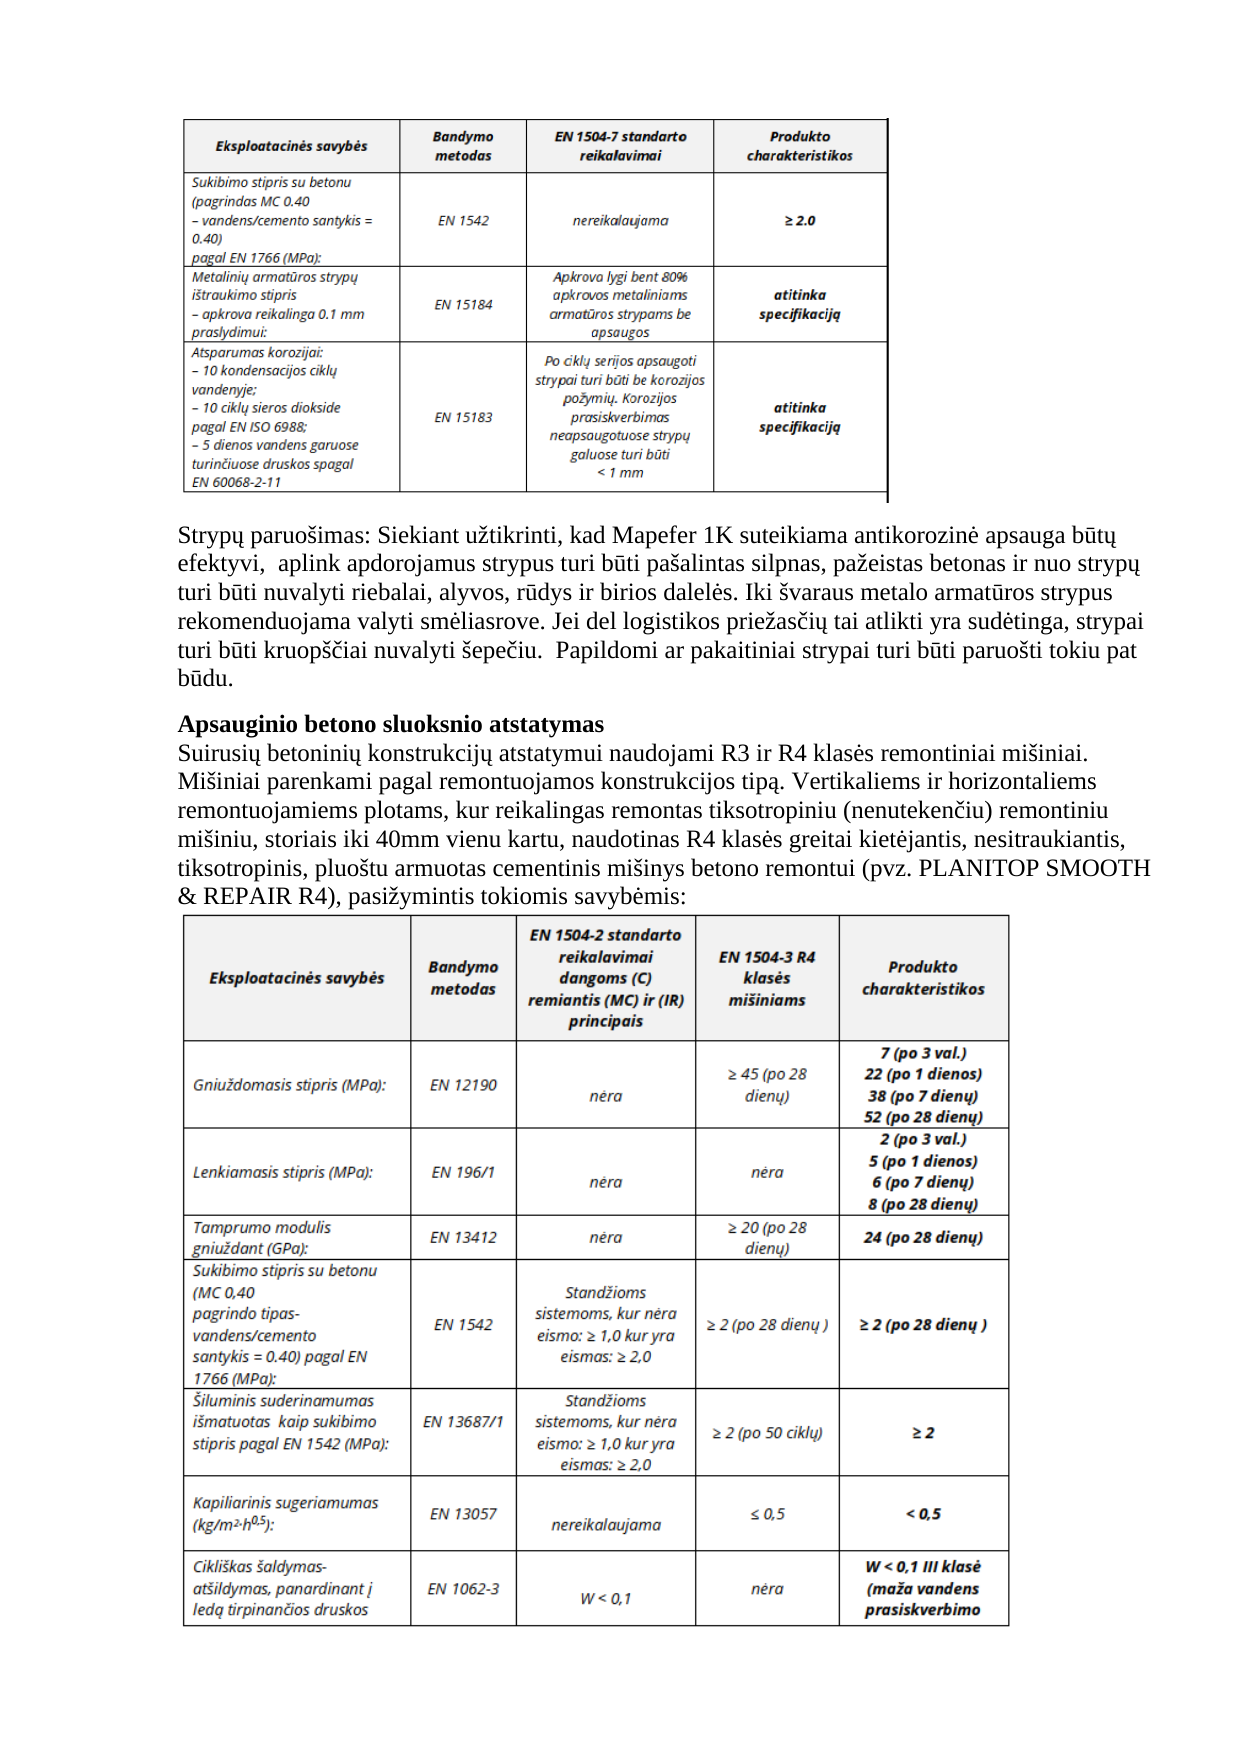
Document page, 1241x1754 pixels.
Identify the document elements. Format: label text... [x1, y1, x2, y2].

picture [177, 118, 892, 503]
text Apsauginio betono sluoksnio atstatymas [177, 709, 1152, 738]
text Suirusių betoninių konstrukcijų atstatymui naudojami R3 ir R4 klasės remontiniai mišiniai. Mišiniai parenkami pagal remontuojamos konstrukcijos tipą. Vertikaliems ir horizontaliems remontuojamiems plotams, kur reikalingas remontas tiksotropiniu (nenutekenčiu) remontiniu mišiniu, storiais iki 40mm vienu kartu, naudotinas R4 klasės greitai kietėjantis, nesitraukiantis, tiksotropinis, pluoštu armuotas cementinis mišinys betono remontui (pvz. PLANITOP SMOOTH & REPAIR R4), pasižymintis tokiomis savybėmis: [177, 738, 1152, 910]
picture [177, 910, 1012, 1635]
text Strypų paruošimas: Siekiant užtikrinti, kad Mapefer 1K suteikiama antikorozinė apsauga būtų efektyvi, aplink apdorojamus strypus turi būti pašalintas silpnas, pažeistas betonas ir nuo strypų turi būti nuvalyti riebalai, alyvos, rūdys ir birios dalelės. Iki švaraus metalo armatūros strypus rekomenduojama valyti smėliasrove. Jei del logistikos priežasčių tai atlikti yra sudėtinga, strypai turi būti kruopščiai nuvalyti šepečiu. Papildomi ar pakaitiniai strypai turi būti paruošti tokiu pat būdu. [177, 520, 1152, 692]
